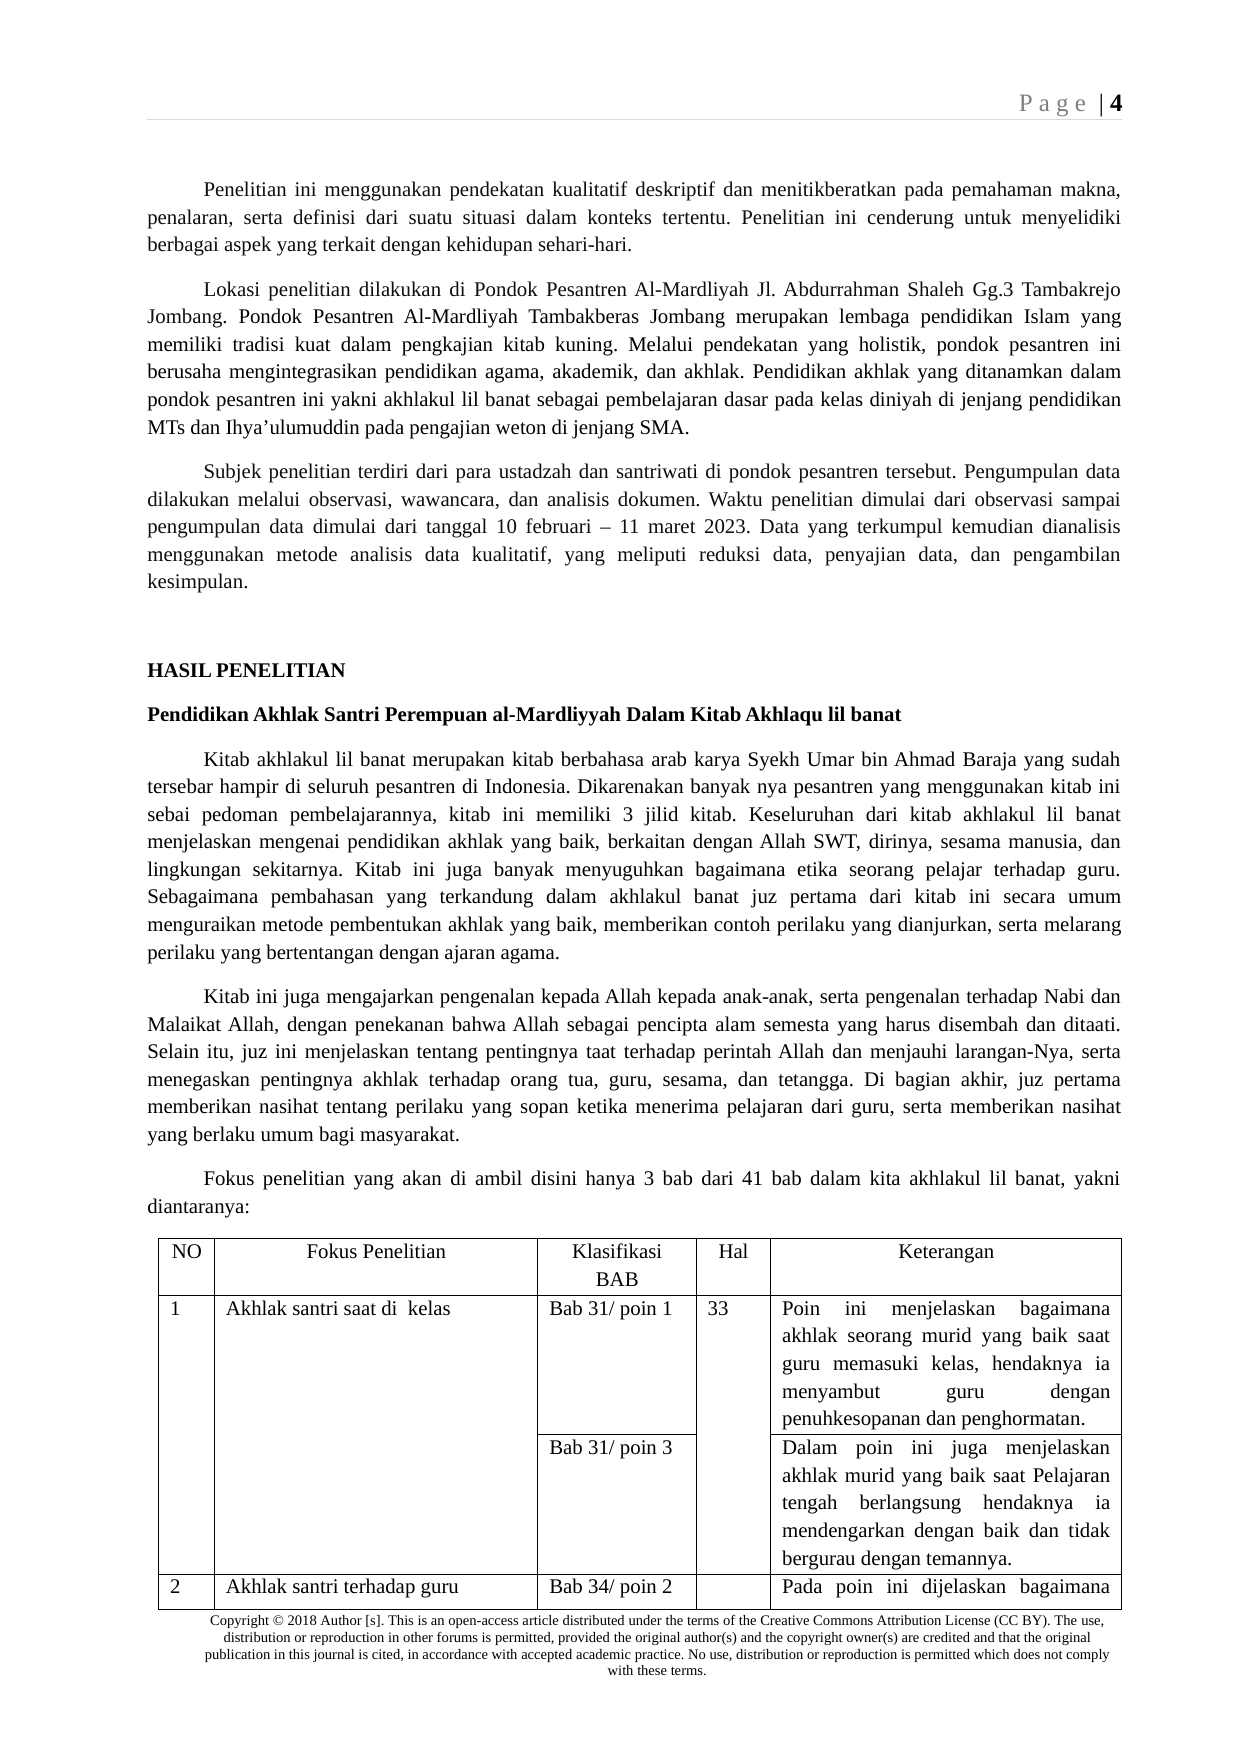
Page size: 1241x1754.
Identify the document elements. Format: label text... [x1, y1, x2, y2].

table_cell 2 [159, 1575, 214, 1609]
table_cell 33 [697, 1296, 770, 1573]
table_cell Bab 31/ poin 1 [538, 1296, 696, 1434]
table_header Hal [697, 1239, 770, 1295]
table_cell Akhlak santri saat di kelas [215, 1296, 537, 1573]
table_header Fokus Penelitian [215, 1239, 537, 1295]
table_cell 1 [159, 1296, 214, 1573]
table_header Klasifikasi BAB [538, 1239, 696, 1295]
table_cell [697, 1575, 770, 1609]
text HASIL PENELITIAN [147, 658, 1122, 682]
text Kitab akhlakul lil banat merupakan kitab berbahasa arab karya Syekh Umar bin Ahmad Baraja yang sudah tersebar hampir di seluruh pesantren di Indonesia. Dikarenakan banyak nya pesantren yang menggunakan kitab ini sebai pedoman pembelajarannya, kitab ini memiliki 3 jilid kitab. Keseluruhan dari kitab akhlakul lil banat menjelaskan mengenai pendidikan akhlak yang baik, berkaitan dengan Allah SWT, dirinya, sesama manusia, dan lingkungan sekitarnya. Kitab ini juga banyak menyuguhkan bagaimana etika seorang pelajar terhadap guru. Sebagaimana pembahasan yang terkandung dalam akhlakul banat juz pertama dari kitab ini secara umum menguraikan metode pembentukan akhlak yang baik, memberikan contoh perilaku yang dianjurkan, serta melarang perilaku yang bertentangan dengan ajaran agama. [147, 746, 1122, 964]
table_cell Poin ini menjelaskan bagaimana akhlak seorang murid yang baik saat guru memasuki kelas, hendaknya ia menyambut guru dengan penuhkesopanan dan penghormatan. [771, 1296, 1121, 1434]
table_header NO [159, 1239, 214, 1295]
table_header Keterangan [771, 1239, 1121, 1295]
text Penelitian ini menggunakan pendekatan kualitatif deskriptif dan menitikberatkan pada pemahaman makna, penalaran, serta definisi dari suatu situasi dalam konteks tertentu. Penelitian ini cenderung untuk menyelidiki berbagai aspek yang terkait dengan kehidupan sehari-hari. [147, 177, 1122, 205]
text Penelitian ini menggunakan pendekatan kualitatif deskriptif dan menitikberatkan pada pemahaman makna, penalaran, serta definisi dari suatu situasi dalam konteks tertentu. Penelitian ini cenderung untuk menyelidiki berbagai aspek yang terkait dengan kehidupan sehari-hari. [147, 229, 1122, 256]
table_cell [771, 1575, 1121, 1609]
table_cell Bab 31/ poin 3 [538, 1435, 696, 1573]
table_cell Dalam poin ini juga menjelaskan akhlak murid yang baik saat Pelajaran tengah berlangsung hendaknya ia mendengarkan dengan baik dan tidak bergurau dengan temannya. [771, 1435, 1121, 1573]
text Kitab ini juga mengajarkan pengenalan kepada Allah kepada anak-anak, serta pengenalan terhadap Nabi dan Malaikat Allah, dengan penekanan bahwa Allah sebagai pencipta alam semesta yang harus disembah dan ditaati. Selain itu, juz ini menjelaskan tentang pentingnya taat terhadap perintah Allah dan menjauhi larangan-Nya, serta menegaskan pentingnya akhlak terhadap orang tua, guru, sesama, dan tetangga. Di bagian akhir, juz pertama memberikan nasihat tentang perilaku yang sopan ketika menerima pelajaran dari guru, serta memberikan nasihat yang berlaku umum bagi masyarakat. [147, 984, 1122, 1146]
text Subjek penelitian terdiri dari para ustadzah dan santriwati di pondok pesantren tersebut. Pengumpulan data dilakukan melalui observasi, wawancara, dan analisis dokumen. Waktu penelitian dimulai dari observasi sampai pengumpulan data dimulai dari tanggal 10 februari – 11 maret 2023. Data yang terkumpul kemudian dianalisis menggunakan metode analisis data kualitatif, yang meliputi reduksi data, penyajian data, dan pengambilan kesimpulan. [147, 459, 1122, 487]
text Lokasi penelitian dilakukan di Pondok Pesantren Al-Mardliyah Jl. Abdurrahman Shaleh Gg.3 Tambakrejo Jombang. Pondok Pesantren Al-Mardliyah Tambakberas Jombang merupakan lembaga pendidikan Islam yang memiliki tradisi kuat dalam pengkajian kitab kuning. Melalui pendekatan yang holistik, pondok pesantren ini berusaha mengintegrasikan pendidikan agama, akademik, dan akhlak. Pendidikan akhlak yang ditanamkan dalam pondok pesantren ini yakni akhlakul lil banat sebagai pembelajaran dasar pada kelas diniyah di jenjang pendidikan MTs dan Ihya’ulumuddin pada pengajian weton di jenjang SMA. [147, 277, 1122, 439]
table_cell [215, 1575, 537, 1609]
text Pendidikan Akhlak Santri Perempuan al-Mardliyyah Dalam Kitab Akhlaqu lil banat [147, 702, 1122, 726]
table_cell Bab 34/ poin 2 [538, 1575, 696, 1609]
text Fokus penelitian yang akan di ambil disini hanya 3 bab dari 41 bab dalam kita akhlakul lil banat, yakni diantaranya: [147, 1166, 1122, 1218]
